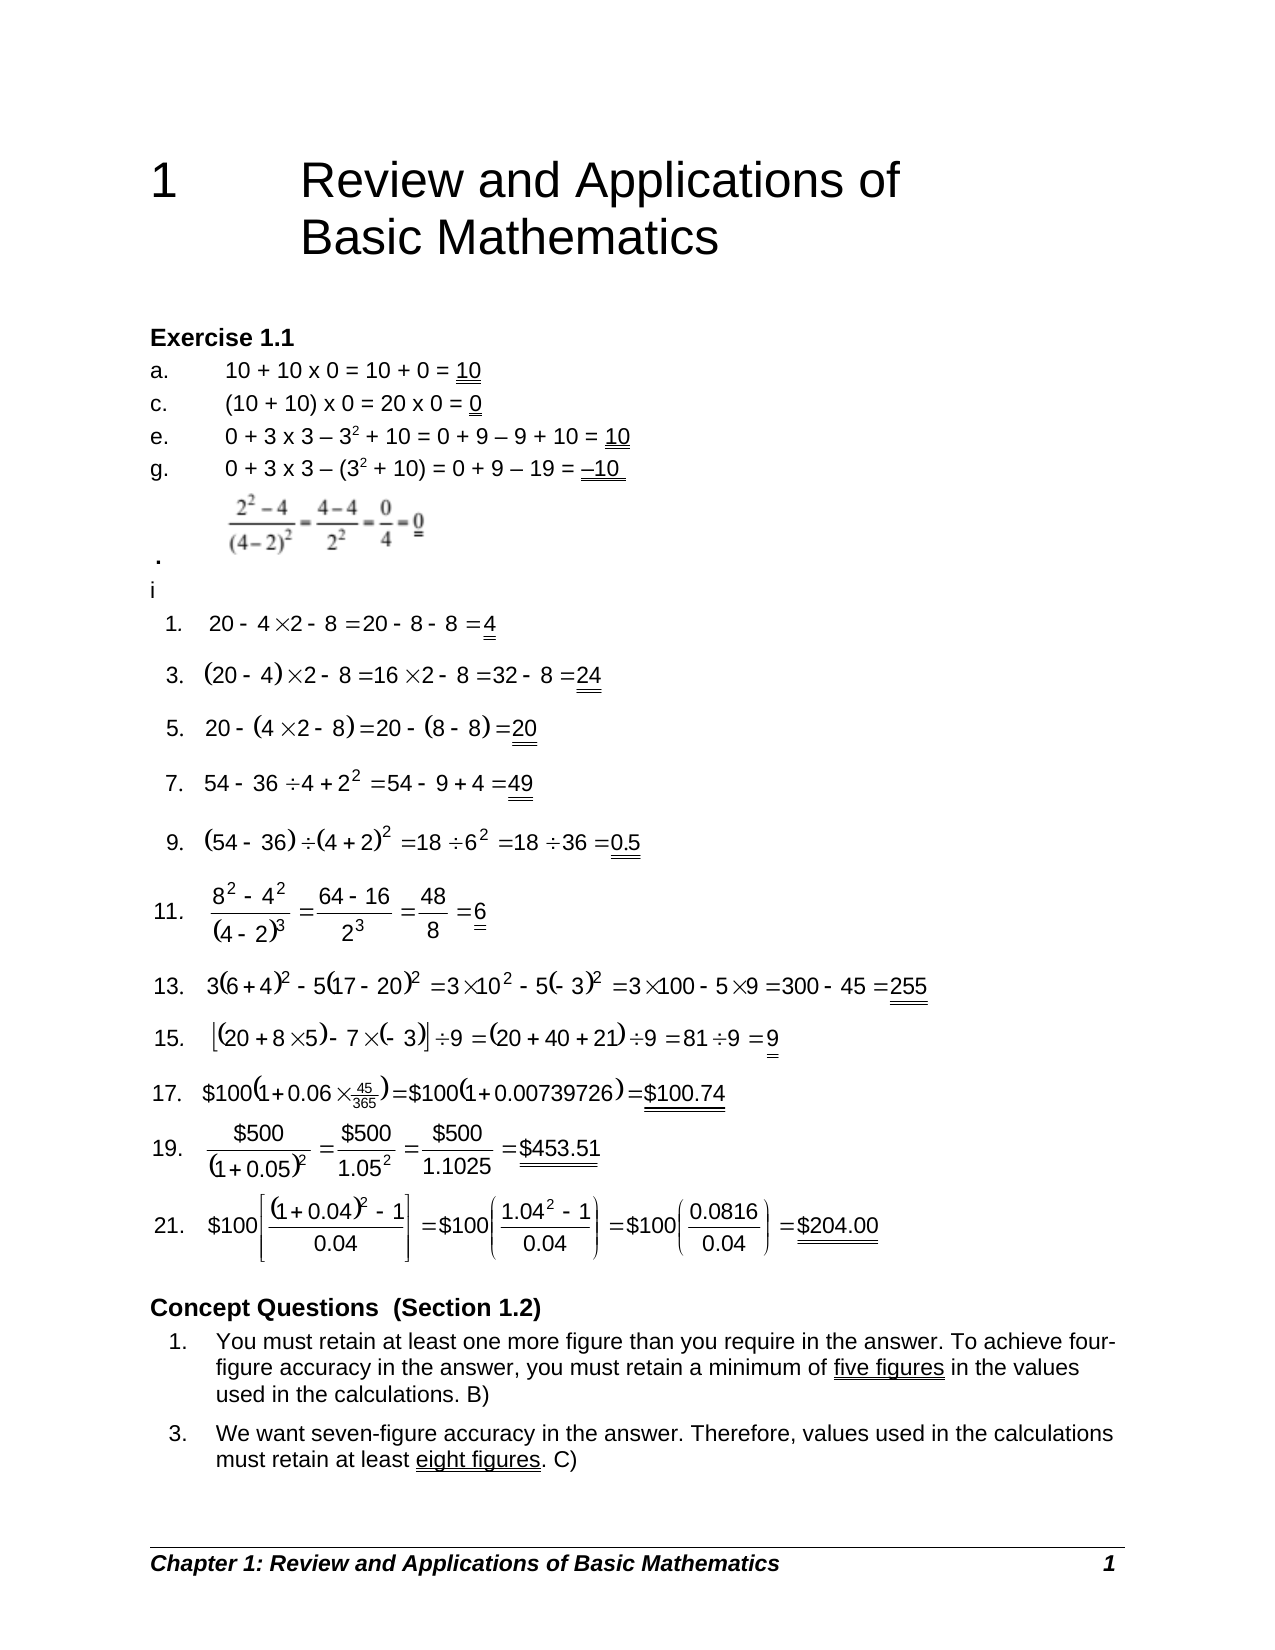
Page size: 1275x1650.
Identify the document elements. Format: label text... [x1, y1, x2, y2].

text 3. We want seven-figure accuracy in the answer. Therefore, values used in the calculations must retain at least eight figures. C) [150, 1419, 1125, 1472]
text c. (10 + 10) x 0 = 20 x 0 = 0 [150, 390, 1125, 416]
text 1. You must retain at least one more figure than you require in the answer. To achieve four-figure accuracy in the answer, you must retain a minimum of five figures in the values used in the calculations. B) [150, 1328, 1125, 1407]
text i. [150, 488, 1125, 603]
text Concept Questions (Section 1.2) [150, 1293, 1125, 1322]
text Exercise 1.1 [150, 322, 1125, 351]
text 1 Review and Applications of [150, 150, 1125, 207]
text e. 0 + 3 x 3 – 32 + 10 = 0 + 9 – 9 + 10 = 10 [150, 423, 1125, 449]
text Basic Mathematics [150, 207, 1125, 265]
text g. 0 + 3 x 3 – (32 + 10) = 0 + 9 – 19 = –10 [150, 455, 1125, 482]
text a. 10 + 10 x 0 = 10 + 0 = 10 [150, 357, 1125, 384]
